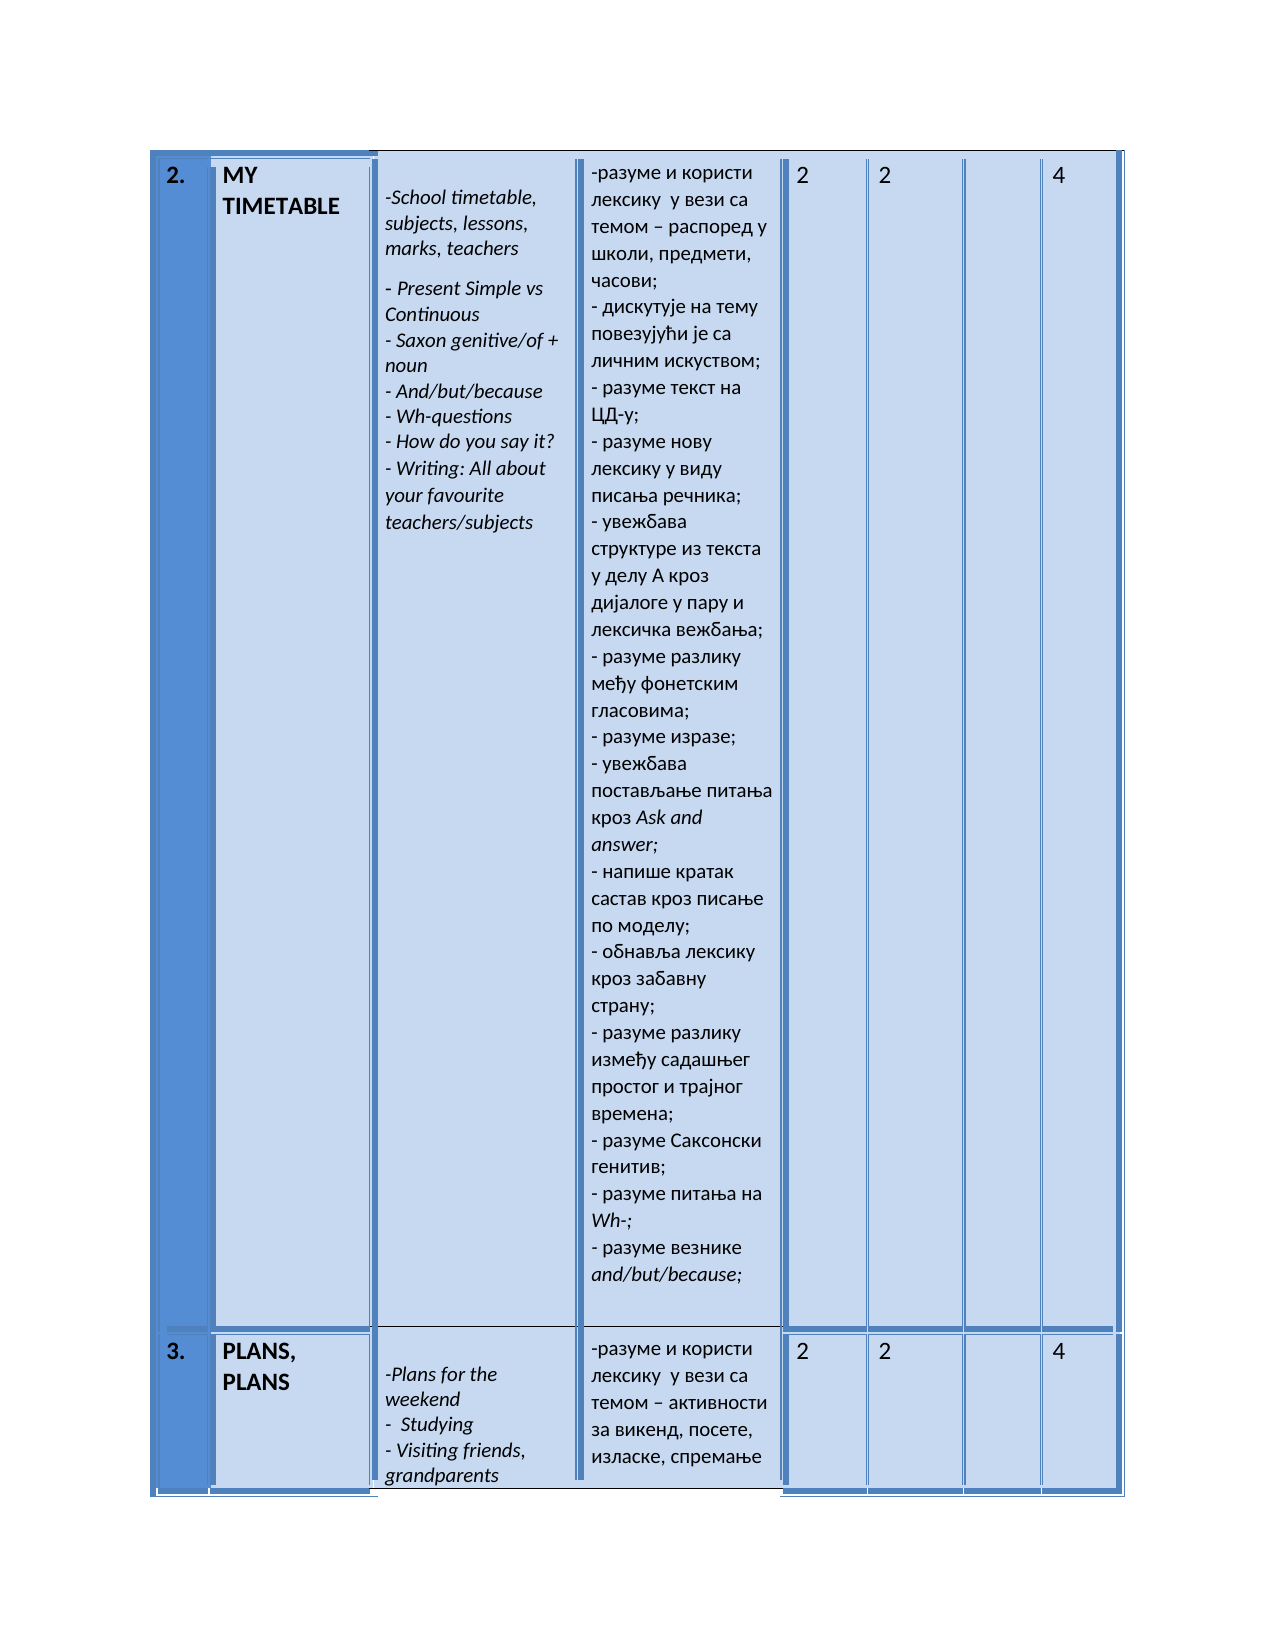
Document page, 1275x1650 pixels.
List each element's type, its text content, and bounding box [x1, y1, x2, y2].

table_cell [964, 151, 1041, 1326]
table_cell 2. [156, 156, 211, 1326]
table_cell MY TIMETABLE [211, 156, 373, 1326]
table_cell [964, 1335, 1041, 1488]
table_cell 2 [785, 1335, 867, 1488]
table_cell -разуме и користи лексику у вези са темом – распоред у школи, предмети, часови; - дискутује на тему повезујући је са личним искуством; - разуме текст на ЦД-у; - разуме нову лексику у виду писања речника; - увежбава структуре из текста у делу А кроз дијалоге у пару и лексичка вежбања; - разуме разлику међу фонетским гласовима; - разуме изразе; - увежбава постављање питања кроз Ask and answer; - напише кратак састав кроз писање по моделу; - обнавља лексику кроз забавну страну; - разуме разлику између садашњег простог и трајног времена; - разуме Саксонски генитив; - разуме питања на Wh-; - разуме везнике and/but/because; [580, 151, 785, 1326]
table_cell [580, 1327, 785, 1488]
table_cell 4 [1041, 151, 1116, 1326]
table_cell -School timetable, subjects, lessons, marks, teachers - Present Simple vs Continuous - Saxon genitive/of + noun - And/but/because - Wh-questions - How do you say it? - Writing: All about your favourite teachers/subjects [374, 151, 580, 1326]
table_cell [374, 1327, 580, 1488]
table_cell PLANS, PLANS [211, 1327, 373, 1488]
table_cell 2 [867, 1326, 964, 1488]
table_cell 3. [156, 1326, 211, 1488]
table_cell 2 [785, 151, 867, 1326]
table_cell 2 [867, 151, 964, 1326]
table_cell 4 [1041, 1326, 1120, 1488]
